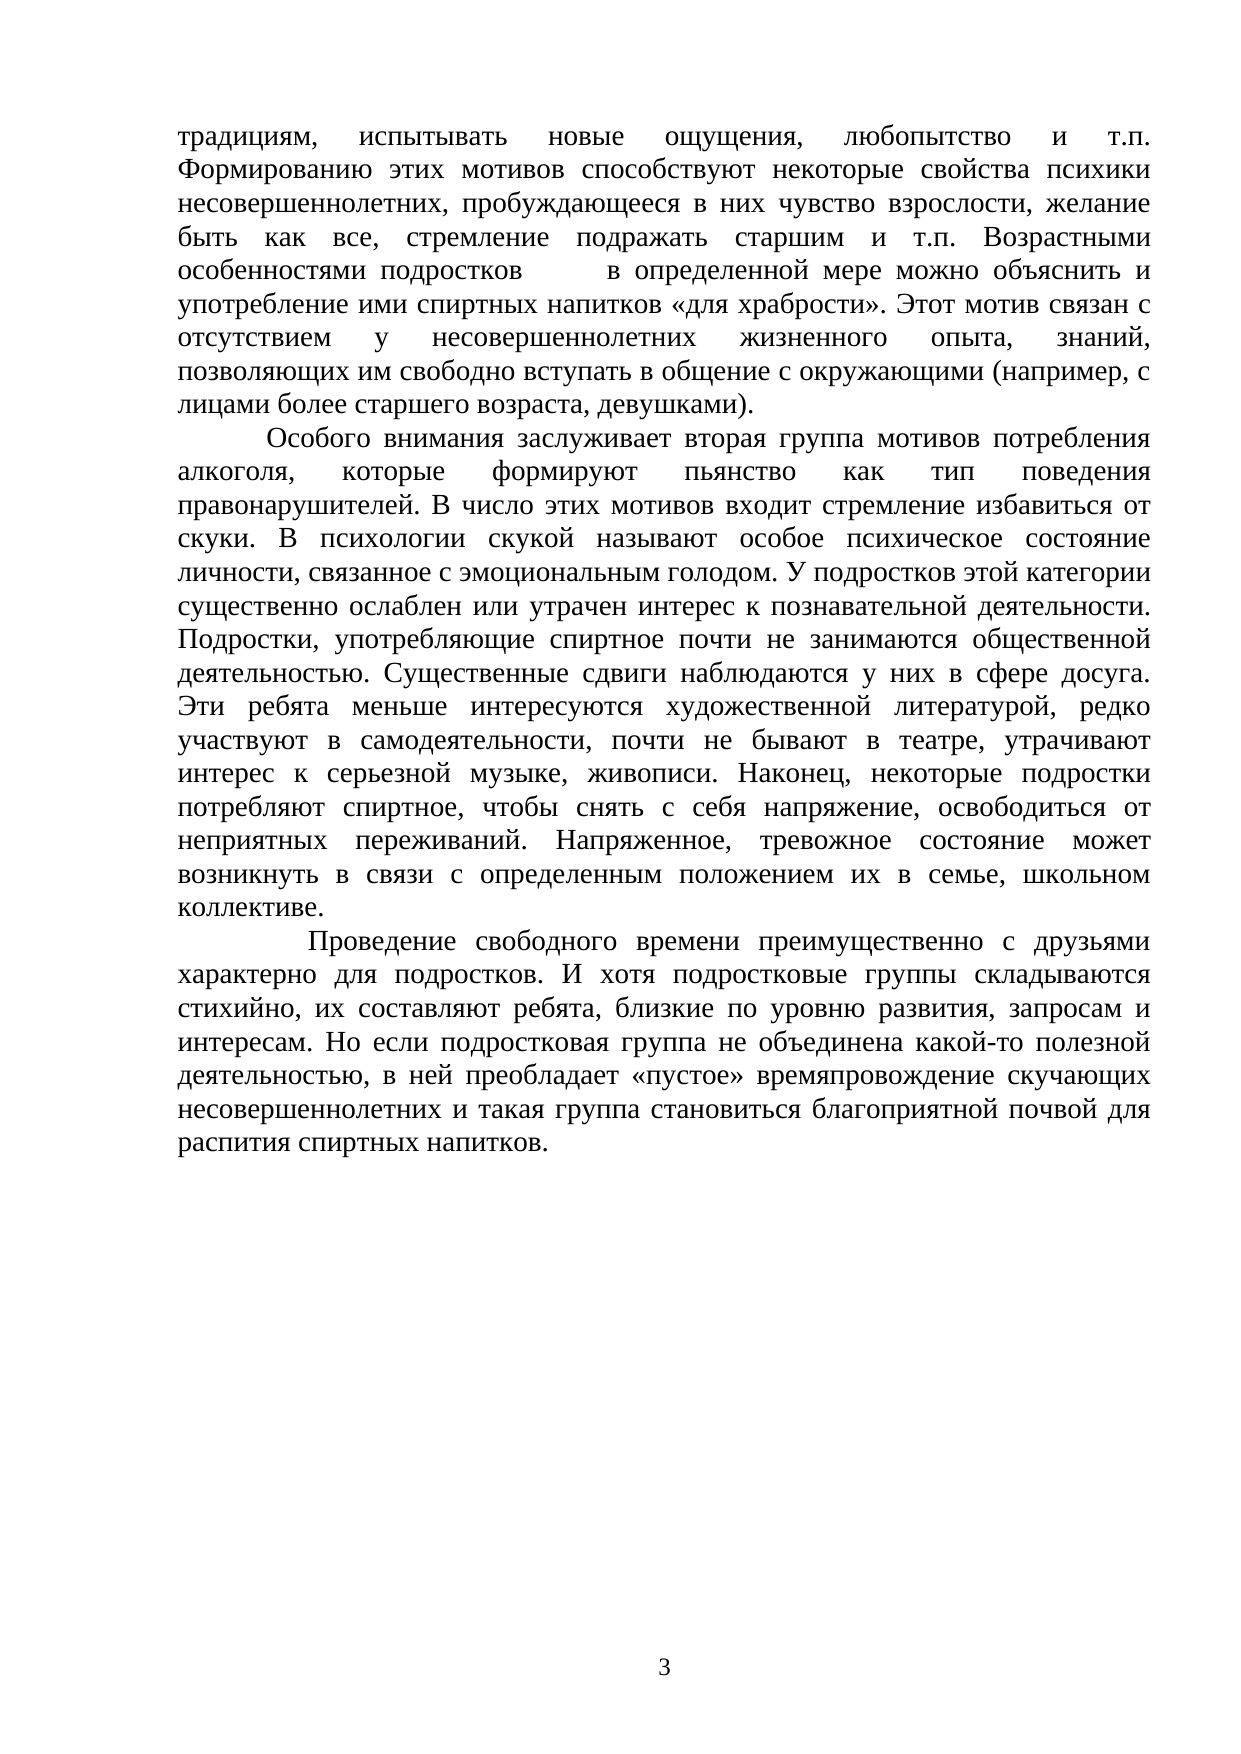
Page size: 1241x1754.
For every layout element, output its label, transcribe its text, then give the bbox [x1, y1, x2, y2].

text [177, 118, 1152, 420]
text Проведение свободного времени преимущественно с друзьями характерно для подростков. И хотя подростковые группы складываются стихийно, их составляют ребята, близкие по уровню развития, запросам и интересам. Но если подростковая группа не объединена какой-то полезной деятельностью, в ней преобладает «пустое» времяпровождение скучающих несовершеннолетних и такая группа становиться благоприятной почвой для распития спиртных напитков. [177, 923, 1152, 1158]
text Особого внимания заслуживает вторая группа мотивов потребления алкоголя, которые формируют пьянство как тип поведения правонарушителей. В число этих мотивов входит стремление избавиться от скуки. В психологии скукой называют особое психическое состояние личности, связанное с эмоциональным голодом. У подростков этой категории существенно ослаблен или утрачен интерес к познавательной деятельности. Подростки, употребляющие спиртное почти не занимаются общественной деятельностью. Существенные сдвиги наблюдаются у них в сфере досуга. Эти ребята меньше интересуются художественной литературой, редко участвуют в самодеятельности, почти не бывают в театре, утрачивают интерес к серьезной музыке, живописи. Наконец, некоторые подростки потребляют спиртное, чтобы снять с себя напряжение, освободиться от неприятных переживаний. Напряженное, тревожное состояние может возникнуть в связи с определенным положением их в семье, школьном коллективе. [177, 420, 1152, 923]
